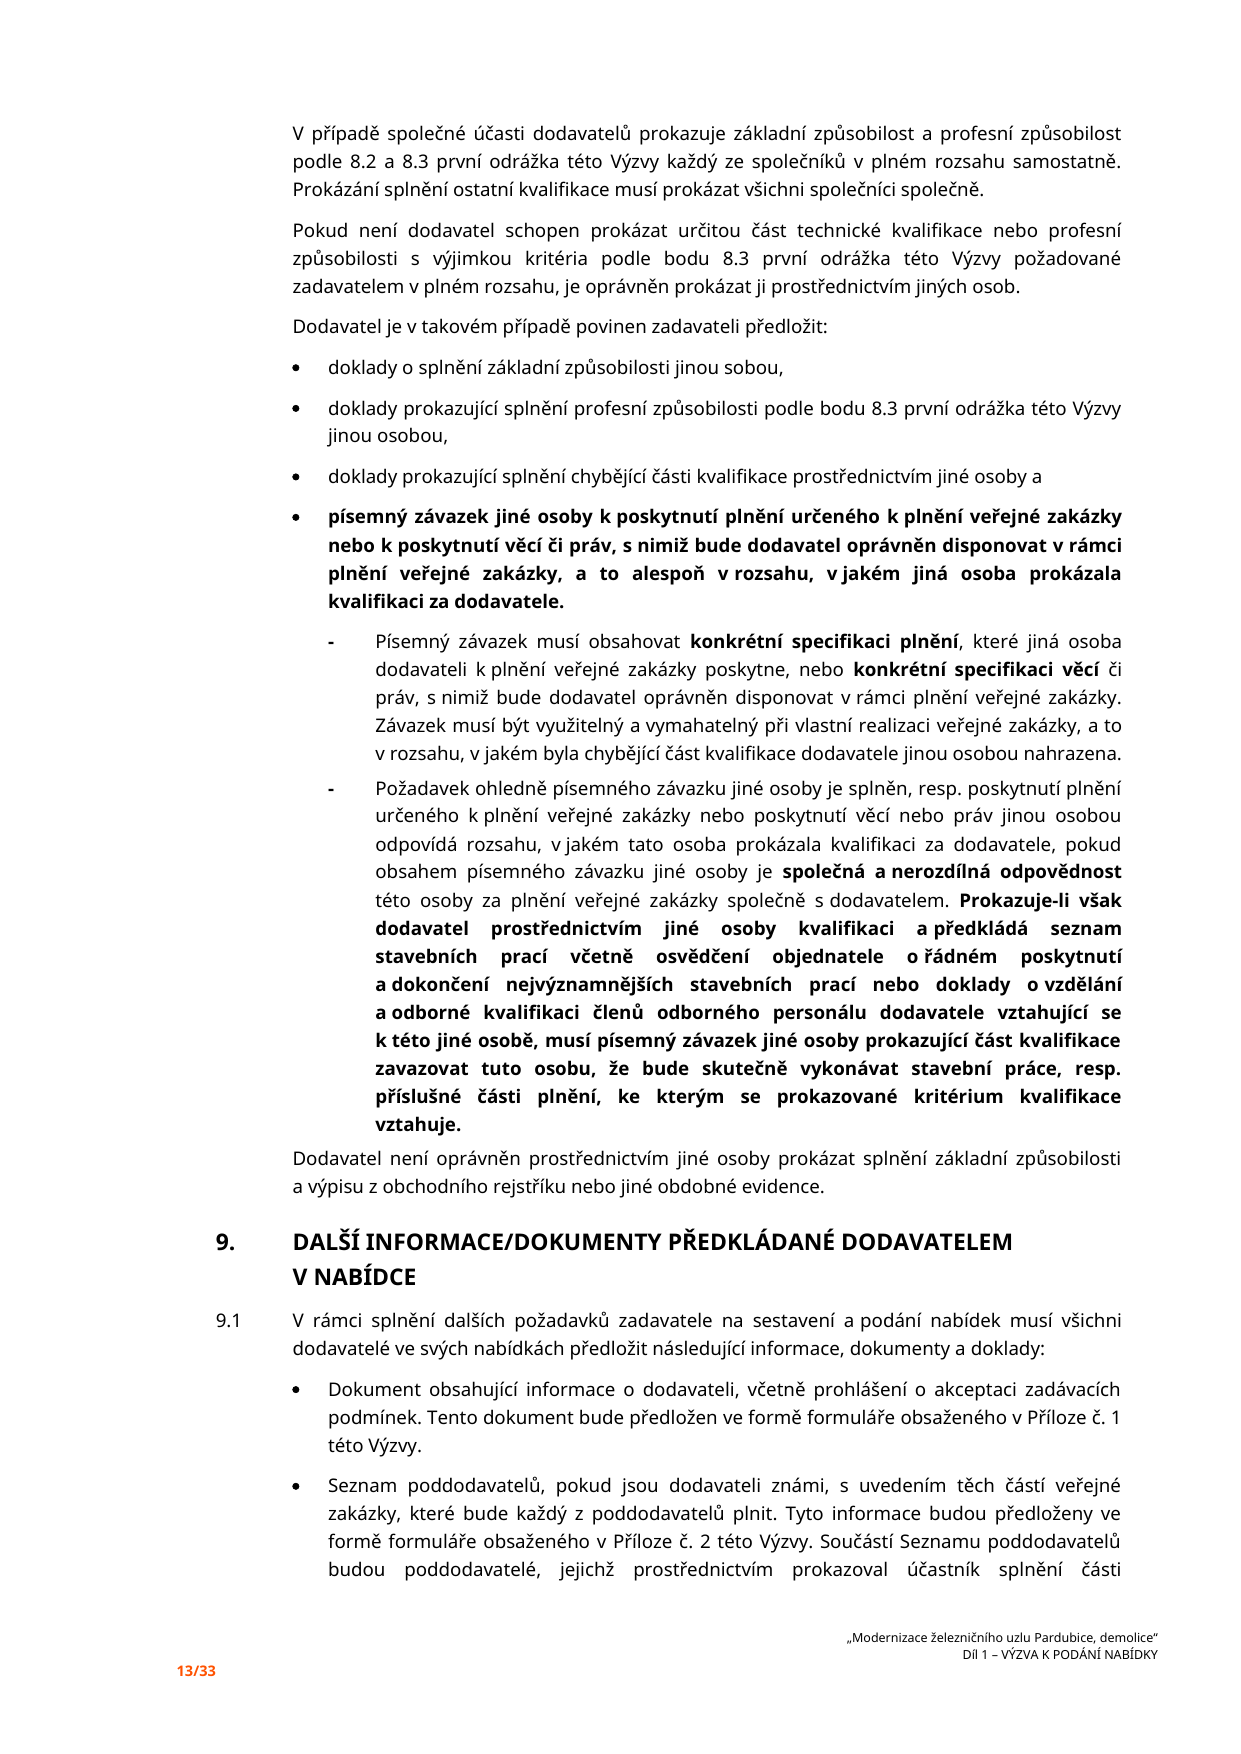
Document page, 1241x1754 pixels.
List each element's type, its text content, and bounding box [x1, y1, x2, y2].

text Pokud není dodavatel schopen prokázat určitou část technické kvalifikace nebo profesní způsobilosti s výjimkou kritéria podle bodu 8.3 první odrážka této Výzvy požadované zadavatelem v plném rozsahu, je oprávněn prokázat ji prostřednictvím jiných osob. [292, 217, 1122, 299]
text doklady o splnění základní způsobilosti jinou sobou, [292, 354, 1122, 380]
text V rámci splnění dalších požadavků zadavatele na sestavení a podání nabídek musí všichni dodavatelé ve svých nabídkách předložit následující informace, dokumenty a doklady: [216, 1308, 1122, 1361]
text Písemný závazek musí obsahovat konkrétní specifikaci plnění, které jiná osoba dodavateli k plnění veřejné zakázky poskytne, nebo konkrétní specifikaci věcí či práv, s nimiž bude dodavatel oprávněn disponovat v rámci plnění veřejné zakázky. Závazek musí být využitelný a vymahatelný při vlastní realizaci veřejné zakázky, a to v rozsahu, v jakém byla chybějící část kvalifikace dodavatele jinou osobou nahrazena. [328, 628, 1122, 766]
text V případě společné účasti dodavatelů prokazuje základní způsobilost a profesní způsobilost podle 8.2 a 8.3 první odrážka této Výzvy každý ze společníků v plném rozsahu samostatně. Prokázání splnění ostatní kvalifikace musí prokázat všichni společníci společně. [292, 121, 1122, 202]
text DALŠÍ INFORMACE/DOKUMENTY PŘEDKLÁDANÉ DODAVATELEM V NABÍDCE [216, 1226, 1122, 1292]
text Dodavatel je v takovém případě povinen zadavateli předložit: [292, 314, 1122, 339]
text písemný závazek jiné osoby k poskytnutí plnění určeného k plnění veřejné zakázky nebo k poskytnutí věcí či práv, s nimiž bude dodavatel oprávněn disponovat v rámci plnění veřejné zakázky, a to alespoň v rozsahu, v jakém jiná osoba prokázala kvalifikaci za dodavatele. [292, 504, 1122, 613]
text doklady prokazující splnění profesní způsobilosti podle bodu 8.3 první odrážka této Výzvy jinou osobou, [292, 395, 1122, 448]
text Dodavatel není oprávněn prostřednictvím jiné osoby prokázat splnění základní způsobilosti a výpisu z obchodního rejstříku nebo jiné obdobné evidence. [292, 1145, 1122, 1199]
text Dokument obsahující informace o dodavateli, včetně prohlášení o akceptaci zadávacích podmínek. Tento dokument bude předložen ve formě formuláře obsaženého v Příloze č. 1 této Výzvy. [292, 1376, 1122, 1458]
text doklady prokazující splnění chybějící části kvalifikace prostřednictvím jiné osoby a [292, 463, 1122, 489]
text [292, 1473, 1122, 1582]
text Požadavek ohledně písemného závazku jiné osoby je splněn, resp. poskytnutí plnění určeného k plnění veřejné zakázky nebo poskytnutí věcí nebo práv jinou osobou odpovídá rozsahu, v jakém tato osoba prokázala kvalifikaci za dodavatele, pokud obsahem písemného závazku jiné osoby je společná a nerozdílná odpovědnost této osoby za plnění veřejné zakázky společně s dodavatelem. Prokazuje-li však dodavatel prostřednictvím jiné osoby kvalifikaci a předkládá seznam stavebních prací včetně osvědčení objednatele o řádném poskytnutí a dokončení nejvýznamnějších stavebních prací nebo doklady o vzdělání a odborné kvalifikaci členů odborného personálu dodavatele vztahující se k této jiné osobě, musí písemný závazek jiné osoby prokazující část kvalifikace zavazovat tuto osobu, že bude skutečně vykonávat stavební práce, resp. příslušné části plnění, ke kterým se prokazované kritérium kvalifikace vztahuje. [328, 775, 1122, 1137]
